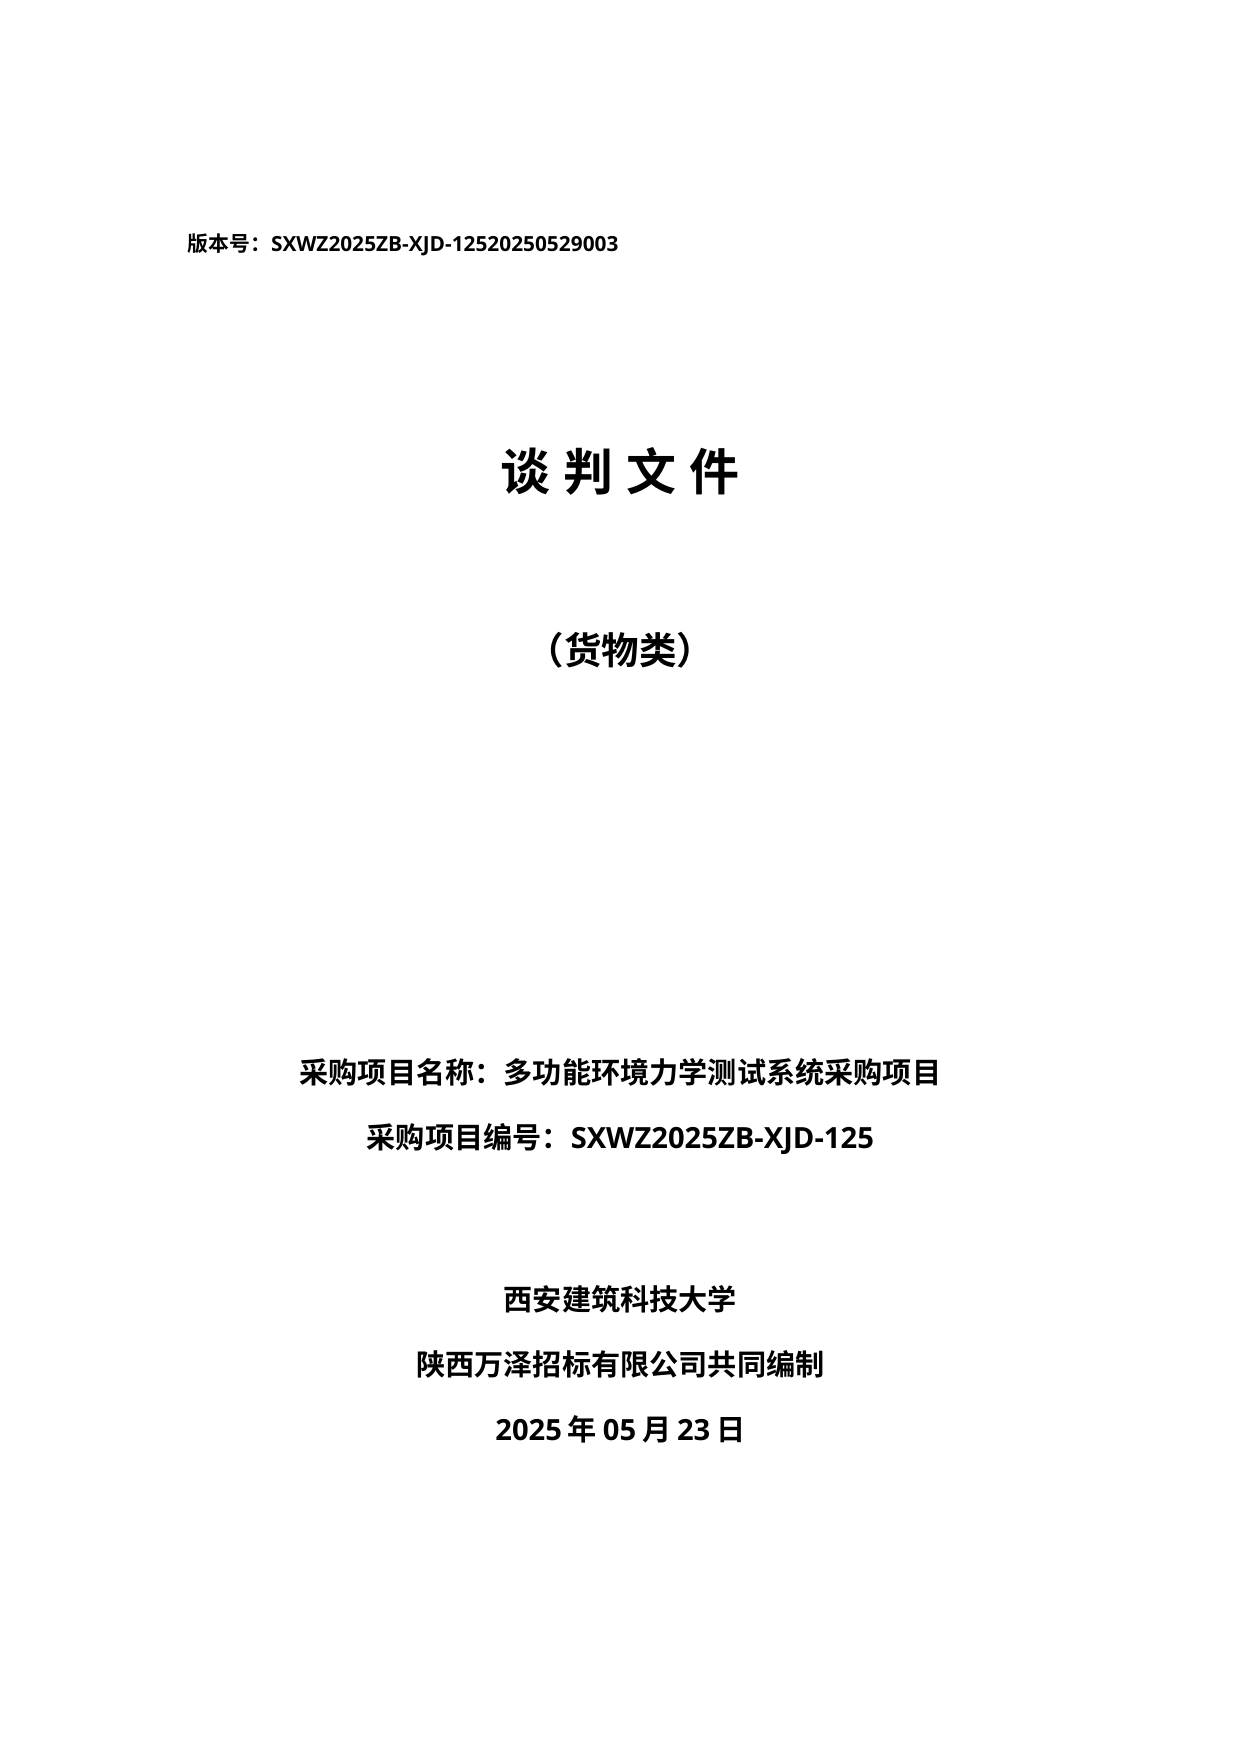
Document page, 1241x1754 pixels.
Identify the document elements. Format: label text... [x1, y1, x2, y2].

text 版本号：SXWZ2025ZB-XJD-12520250529003 [187, 227, 1053, 422]
text 2025年05月23日 [187, 1397, 1053, 1462]
text （货物类） [187, 617, 1053, 1039]
text 西安建筑科技大学 [187, 1267, 1053, 1332]
text 谈 判 文 件 [187, 422, 1053, 617]
text 陕西万泽招标有限公司共同编制 [187, 1332, 1053, 1397]
text 采购项目编号：SXWZ2025ZB-XJD-125 [187, 1104, 1053, 1267]
text 采购项目名称：多功能环境力学测试系统采购项目 [187, 1039, 1053, 1104]
